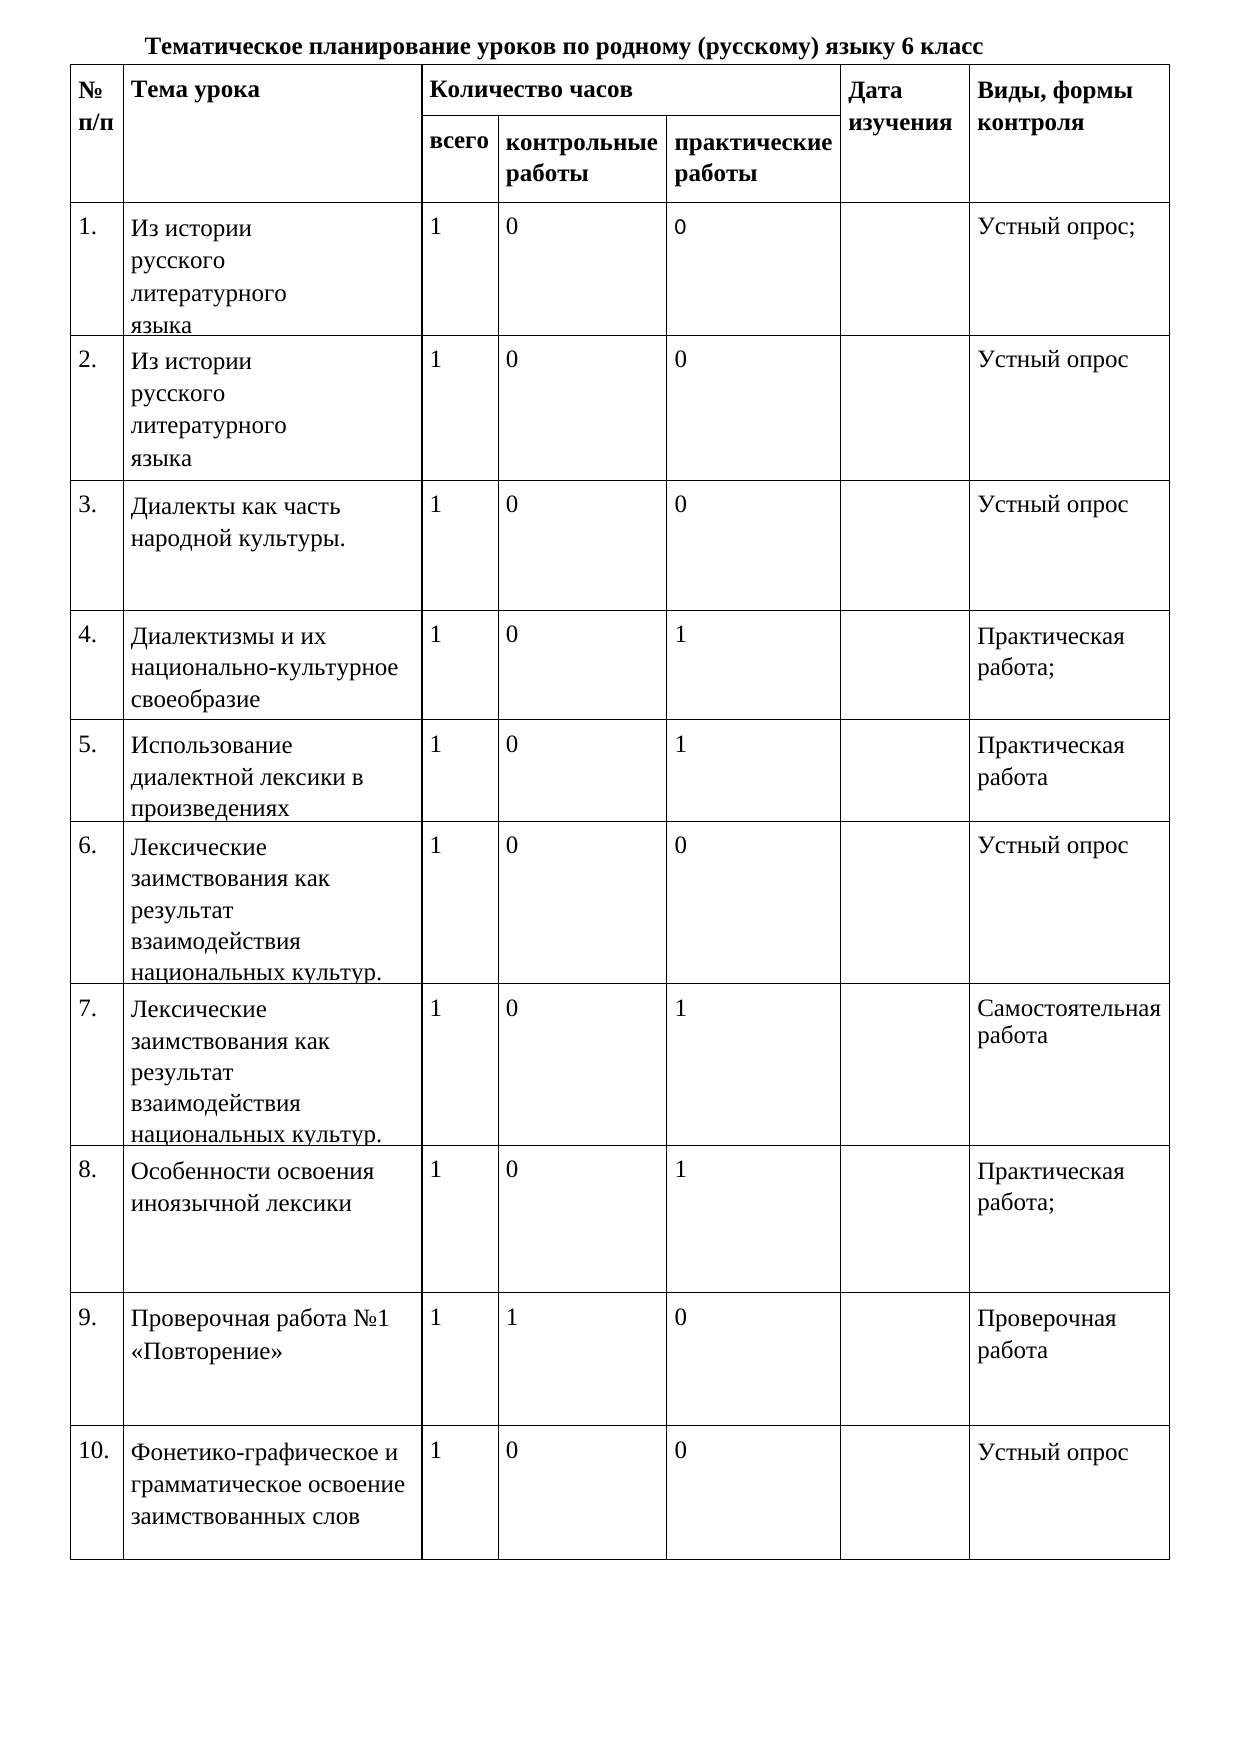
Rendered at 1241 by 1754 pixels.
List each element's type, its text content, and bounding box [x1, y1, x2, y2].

table_cell 2. [71, 336, 123, 479]
table_header Виды, формы контроля [970, 65, 1169, 202]
table_cell Проверочная работа №1 «Повторение» [124, 1293, 421, 1425]
table_cell [841, 1293, 969, 1425]
table_cell Из истории русского литературного языка [124, 203, 421, 334]
table_cell 1 [423, 1426, 498, 1558]
table_cell Использование диалектной лексики в произведениях художественной литературы. [124, 720, 421, 821]
table_cell 1 [423, 720, 498, 821]
table_cell Диалектизмы и их национально-культурное своеобразие [124, 611, 421, 719]
table_cell 1 [667, 1146, 840, 1292]
table_cell Устный опрос [970, 481, 1169, 610]
table_cell 5. [71, 720, 123, 821]
table_cell 0 [499, 720, 666, 821]
table_cell всего [423, 116, 498, 202]
table_cell Лексические заимствования как результат взаимодействия национальных культур. [124, 822, 421, 983]
table_cell Устный опрос [970, 336, 1169, 479]
table_cell 0 [667, 203, 840, 334]
table_cell 1 [423, 1293, 498, 1425]
table_cell 1 [423, 611, 498, 719]
table_cell 8. [71, 1146, 123, 1292]
table_cell практические работы [667, 116, 840, 202]
table_cell [841, 203, 969, 334]
table_header Количество часов [423, 65, 840, 115]
table_cell Диалекты как часть народной культуры. [124, 481, 421, 610]
table_cell [841, 822, 969, 983]
table_cell 0 [499, 1426, 666, 1558]
table_cell 6. [71, 822, 123, 983]
table_cell 1 [423, 336, 498, 479]
table_cell [841, 1426, 969, 1558]
table_cell Устный опрос; [970, 203, 1169, 334]
table_cell 1 [667, 611, 840, 719]
table_cell [841, 720, 969, 821]
table_cell Устный опрос [970, 1426, 1169, 1558]
table_cell 1 [499, 1293, 666, 1425]
table_cell 0 [499, 822, 666, 983]
table_cell 0 [499, 336, 666, 479]
table_cell 1 [423, 1146, 498, 1292]
table_cell 0 [667, 822, 840, 983]
table_cell 1 [423, 203, 498, 334]
table_cell Лексические заимствования как результат взаимодействия национальных культур. [124, 984, 421, 1145]
table_cell 3. [71, 481, 123, 610]
table_header № п/п [71, 65, 123, 202]
table_cell Практическая работа; [970, 611, 1169, 719]
table_cell контрольные работы [499, 116, 666, 202]
table_cell Самостоятельная работа [970, 984, 1169, 1145]
table_cell 9. [71, 1293, 123, 1425]
text Тематическое планирование уроков по родному (русскому) языку 6 класс [144, 31, 1172, 60]
table_cell 0 [499, 203, 666, 334]
table_cell 1. [71, 203, 123, 334]
table_cell 1 [423, 822, 498, 983]
table_cell 1 [423, 984, 498, 1145]
table_cell [841, 1146, 969, 1292]
table_cell 0 [499, 481, 666, 610]
table_cell 0 [499, 1146, 666, 1292]
table_cell Особенности освоения иноязычной лексики [124, 1146, 421, 1292]
table_cell Устный опрос [970, 822, 1169, 983]
table_cell 0 [499, 984, 666, 1145]
table_cell 0 [667, 336, 840, 479]
table_cell Практическая работа [970, 720, 1169, 821]
table_cell [841, 611, 969, 719]
table_cell 0 [667, 1426, 840, 1558]
table_cell 4. [71, 611, 123, 719]
table_cell [841, 481, 969, 610]
table_cell [841, 336, 969, 479]
table_cell 1 [423, 481, 498, 610]
table_header Дата изучения [841, 65, 969, 202]
table_cell Практическая работа; [970, 1146, 1169, 1292]
table_cell 1 [667, 984, 840, 1145]
table_cell Проверочная работа [970, 1293, 1169, 1425]
table_header Тема урока [124, 65, 421, 202]
table_cell 0 [667, 1293, 840, 1425]
table_cell Из истории русского литературного языка [124, 336, 421, 479]
table_cell Фонетико-графическое и грамматическое освоение заимствованных слов [124, 1426, 421, 1558]
table_cell 7. [71, 984, 123, 1145]
table_cell 0 [667, 481, 840, 610]
table_cell [841, 984, 969, 1145]
table_cell 10. [71, 1426, 123, 1558]
table_cell 0 [499, 611, 666, 719]
table_cell 1 [667, 720, 840, 821]
